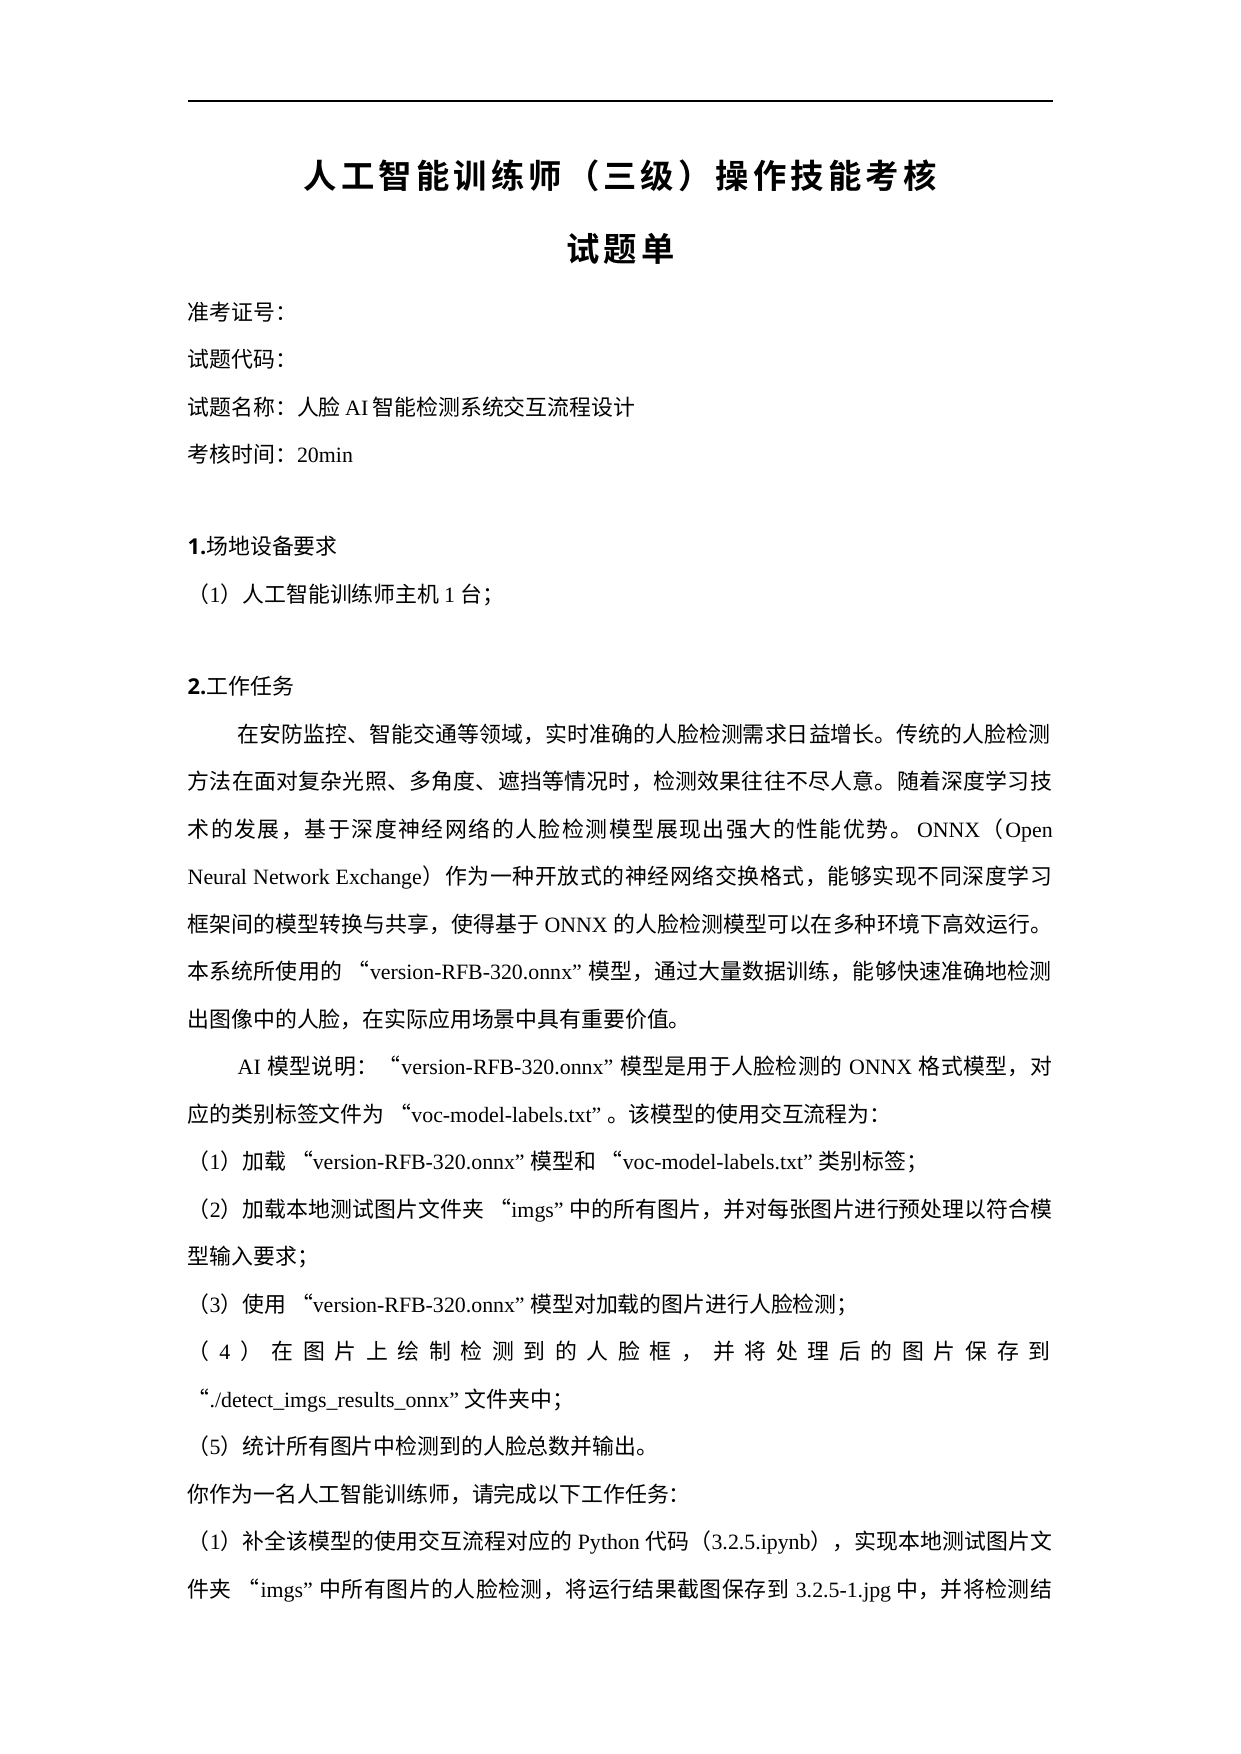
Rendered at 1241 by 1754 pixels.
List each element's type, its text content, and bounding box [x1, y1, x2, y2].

text 试题单 [187, 222, 1053, 271]
text AI 模型说明：“version-RFB-320.onnx” 模型是用于人脸检测的 ONNX 格式模型，对应的类别标签文件为 “voc-model-labels.txt” 。该模型的使用交互流程为： [187, 1049, 1053, 1128]
text （1）加载 “version-RFB-320.onnx” 模型和 “voc-model-labels.txt” 类别标签； [187, 1144, 1053, 1176]
text 在安防监控、智能交通等领域，实时准确的人脸检测需求日益增长。传统的人脸检测方法在面对复杂光照、多角度、遮挡等情况时，检测效果往往不尽人意。随着深度学习技术的发展，基于深度神经网络的人脸检测模型展现出强大的性能优势。ONNX（Open Neural Network Exchange）作为一种开放式的神经网络交换格式，能够实现不同深度学习框架间的模型转换与共享，使得基于 ONNX 的人脸检测模型可以在多种环境下高效运行。本系统所使用的 “version-RFB-320.onnx” 模型，通过大量数据训练，能够快速准确地检测出图像中的人脸，在实际应用场景中具有重要价值。 [187, 717, 1053, 1033]
text 试题名称：人脸AI智能检测系统交互流程设计 [187, 389, 1053, 421]
text 你作为一名人工智能训练师，请完成以下工作任务： [187, 1477, 1053, 1508]
text 准考证号： [187, 294, 1053, 326]
text 1.场地设备要求 [187, 529, 1053, 561]
text （4）在图片上绘制检测到的人脸框，并将处理后的图片保存到 “./detect_imgs_results_onnx” 文件夹中； [187, 1334, 1053, 1413]
text 人工智能训练师（三级）操作技能考核 [187, 150, 1053, 198]
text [187, 1524, 1053, 1603]
text 考核时间：20min [187, 437, 1053, 469]
text （3）使用 “version-RFB-320.onnx” 模型对加载的图片进行人脸检测； [187, 1287, 1053, 1318]
text 试题代码： [187, 342, 1053, 374]
text （1）人工智能训练师主机 1 台； [187, 577, 1053, 608]
text 2.工作任务 [187, 669, 1053, 701]
text （5）统计所有图片中检测到的人脸总数并输出。 [187, 1429, 1053, 1461]
text （2）加载本地测试图片文件夹 “imgs” 中的所有图片，并对每张图片进行预处理以符合模型输入要求； [187, 1192, 1053, 1271]
